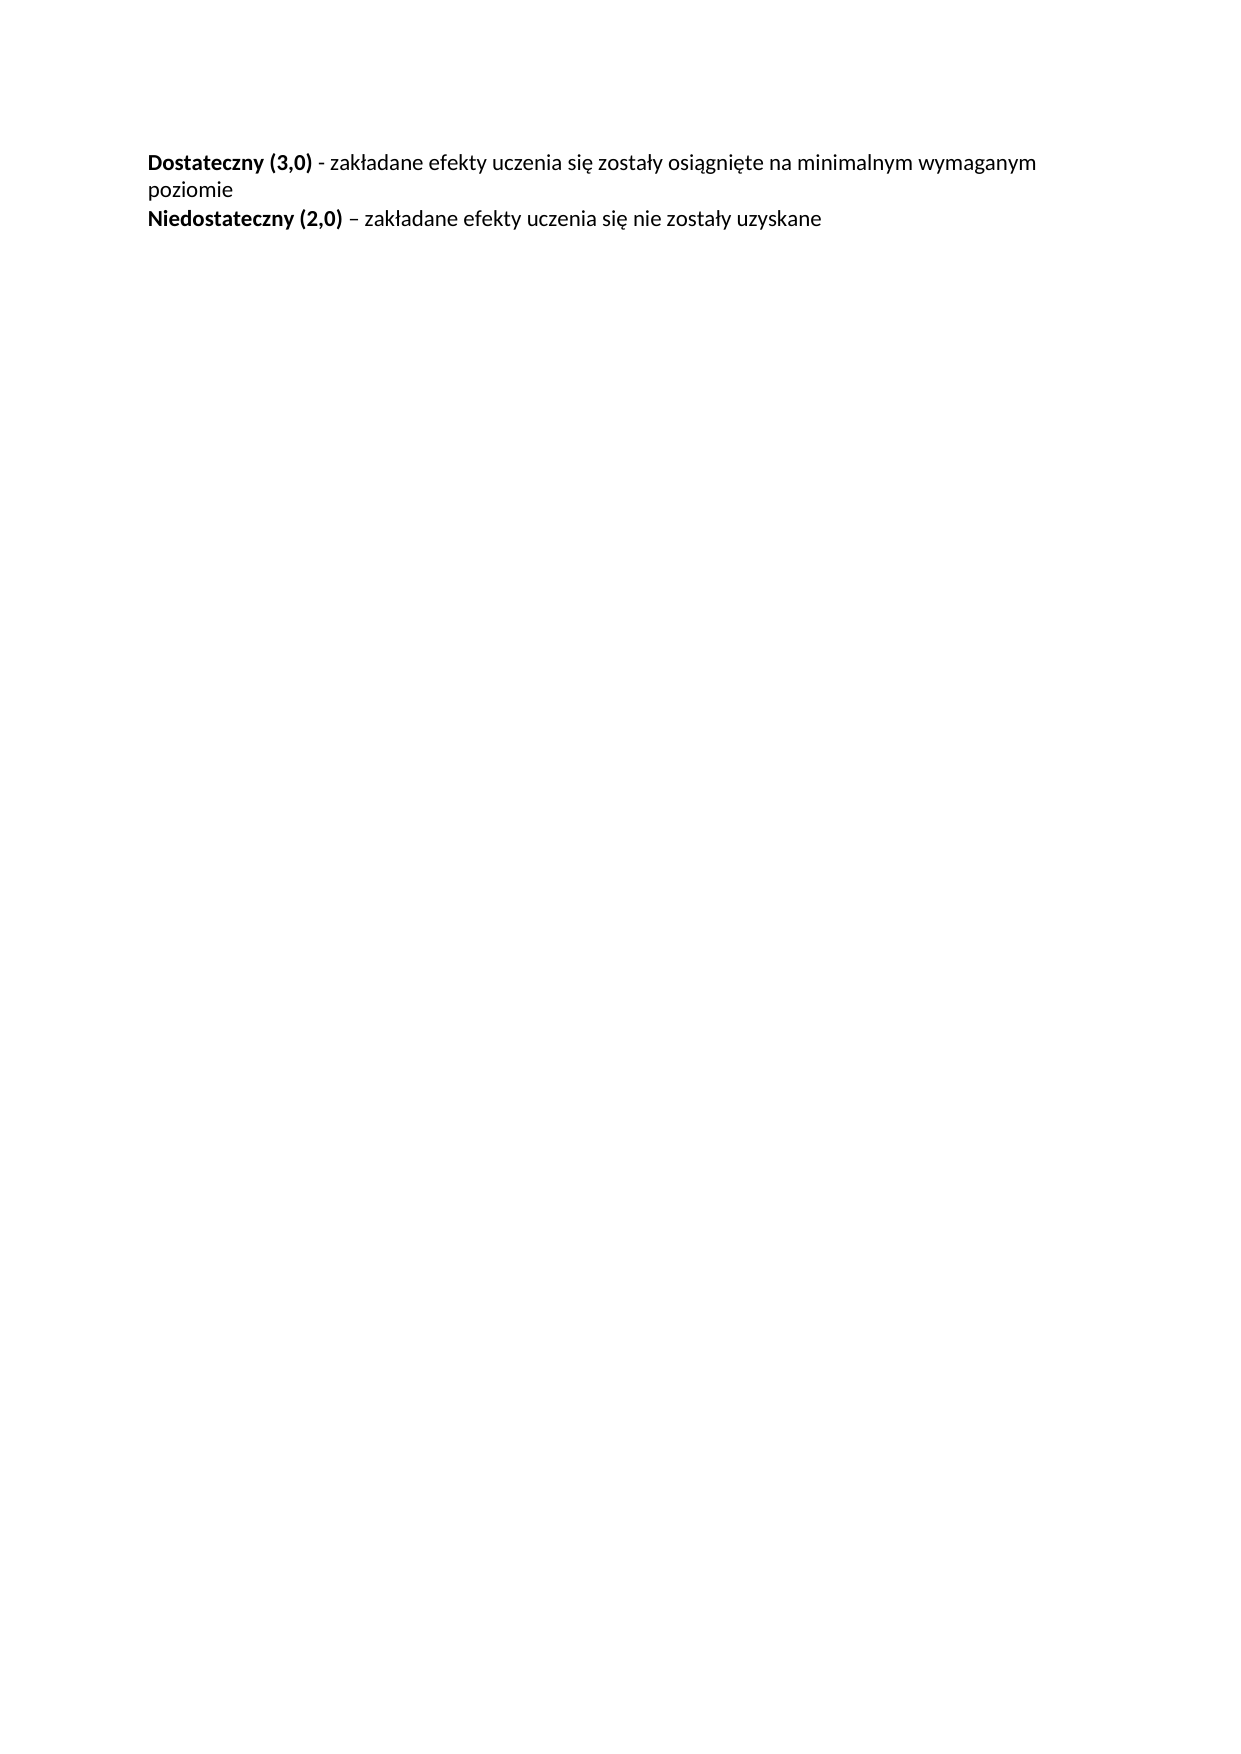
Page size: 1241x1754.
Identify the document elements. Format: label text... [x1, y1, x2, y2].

text Dostateczny (3,0) - zakładane efekty uczenia się zostały osiągnięte na minimalnym wymaganym poziomie [148, 148, 1093, 204]
text Niedostateczny (2,0) – zakładane efekty uczenia się nie zostały uzyskane [148, 204, 1093, 232]
